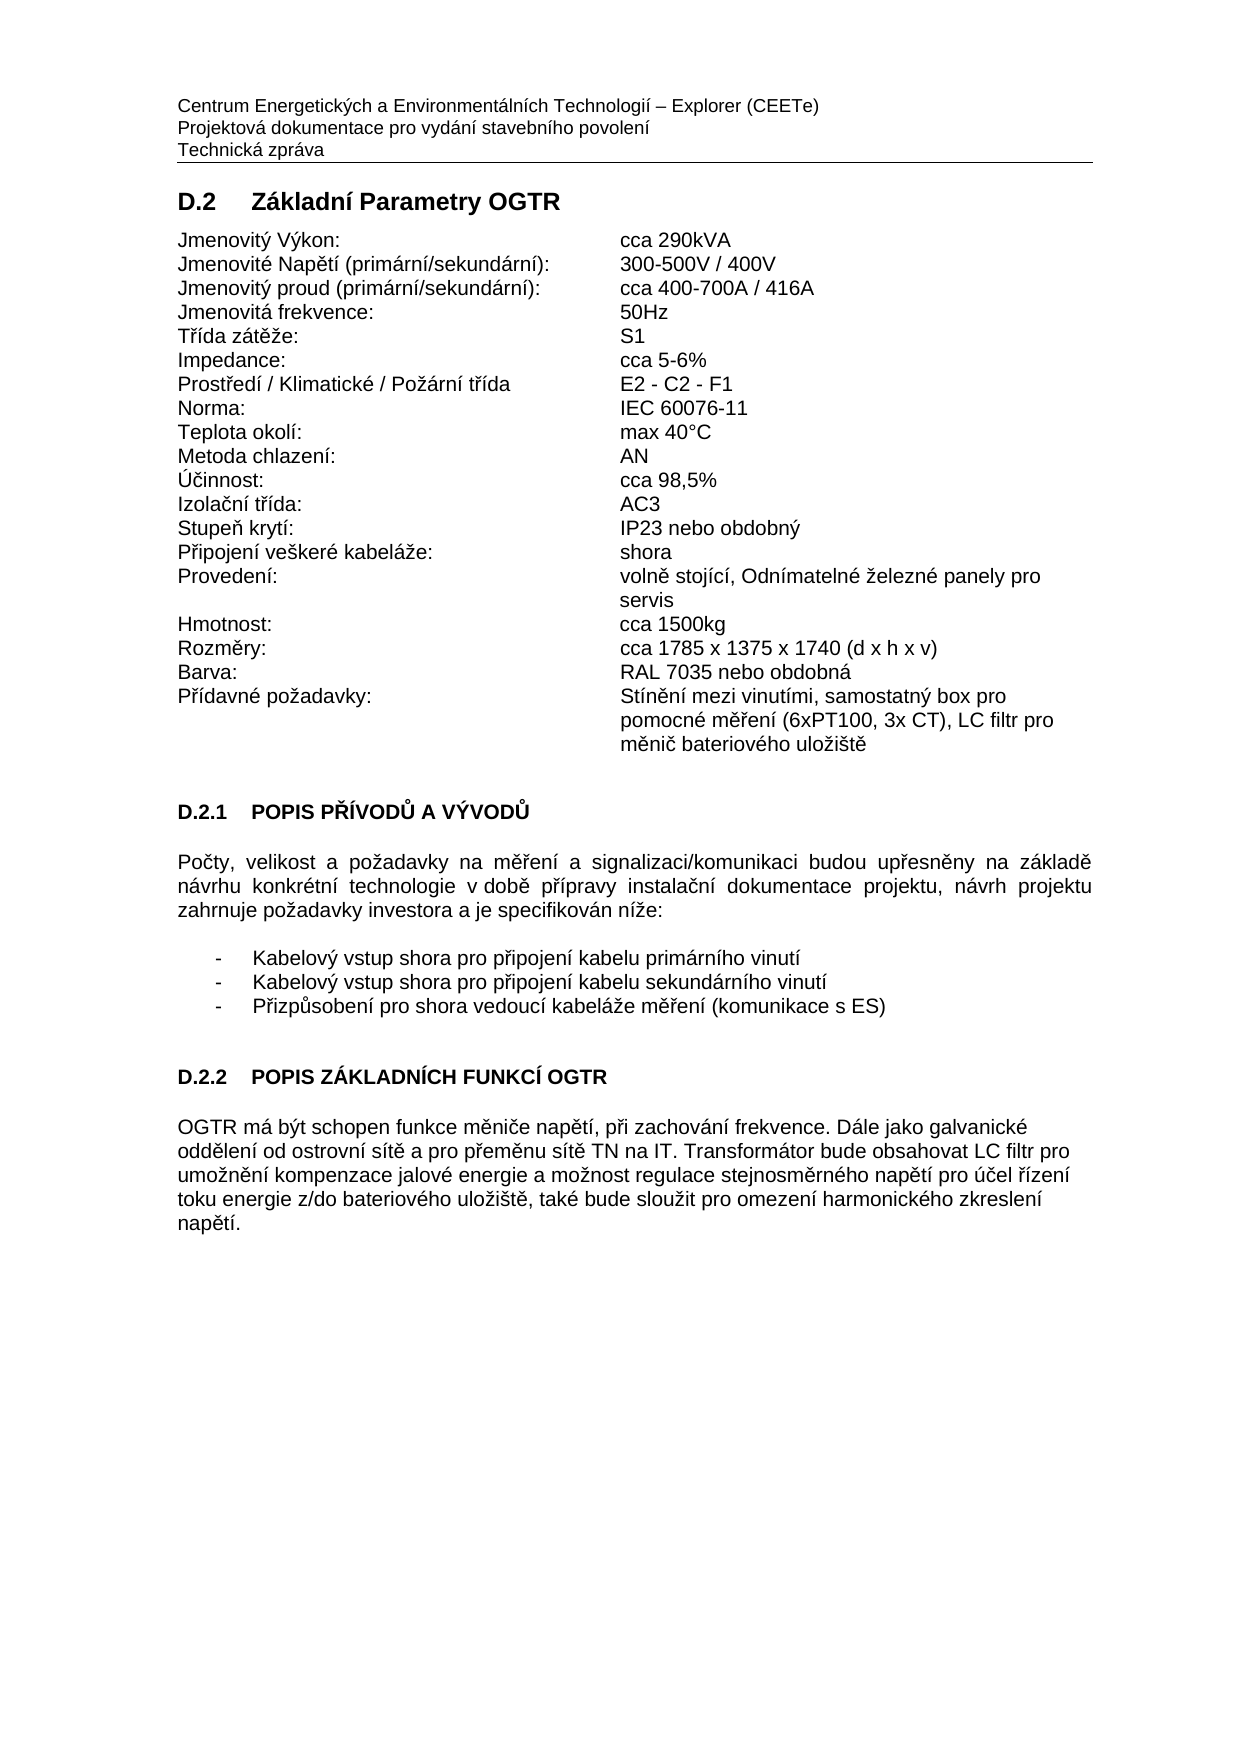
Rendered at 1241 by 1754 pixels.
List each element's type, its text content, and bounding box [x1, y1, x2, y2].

text Rozměry: cca 1785 x 1375 x 1740 (d x h x v) [177, 636, 1093, 659]
text Účinnost: cca 98,5% [177, 468, 1093, 492]
list Přizpůsobení pro shora vedoucí kabeláže měření (komunikace s ES) [215, 994, 1093, 1018]
subtitle POPIS PŘÍVODŮ A VÝVODŮ [177, 800, 1093, 824]
text Jmenovitý Výkon: cca 290kVA [177, 228, 1093, 252]
text Metoda chlazení: AN [177, 444, 1093, 468]
subtitle POPIS ZÁKLADNÍCH FUNKCÍ OGTR [177, 1064, 1093, 1088]
text Třída zátěže: S1 [177, 324, 1093, 348]
text Provedení: volně stojící, Odnímatelné železné panely pro servis [177, 564, 1093, 612]
list Kabelový vstup shora pro připojení kabelu primárního vinutí [215, 946, 1093, 970]
text Norma: IEC 60076-11 [177, 396, 1093, 420]
text Prostředí / Klimatické / Požární třída E2 - C2 - F1 [177, 372, 1093, 396]
text Barva: RAL 7035 nebo obdobná [177, 659, 1093, 683]
text Jmenovité Napětí (primární/sekundární): 300-500V / 400V [177, 252, 1093, 276]
text Stupeň krytí: IP23 nebo obdobný [177, 516, 1093, 540]
subtitle Základní Parametry OGTR [177, 187, 1093, 216]
text OGTR má být schopen funkce měniče napětí, při zachování frekvence. Dále jako galvanické oddělení od ostrovní sítě a pro přeměnu sítě TN na IT. Transformátor bude obsahovat LC filtr pro umožnění kompenzace jalové energie a možnost regulace stejnosměrného napětí pro účel řízení toku energie z/do bateriového uložiště, také bude sloužit pro omezení harmonického zkreslení napětí. [177, 1114, 1093, 1234]
text Jmenovitý proud (primární/sekundární): cca 400-700A / 416A [177, 276, 1093, 300]
text Připojení veškeré kabeláže: shora [177, 540, 1093, 564]
text Počty, velikost a požadavky na měření a signalizaci/komunikaci budou upřesněny na základě návrhu konkrétní technologie v době přípravy instalační dokumentace projektu, návrh projektu zahrnuje požadavky investora a je specifikován níže: [177, 850, 1093, 922]
text Přídavné požadavky: Stínění mezi vinutími, samostatný box pro pomocné měření (6xPT100, 3x CT), LC filtr pro měnič bateriového uložiště [177, 683, 1093, 755]
text Hmotnost: cca 1500kg [177, 612, 1093, 636]
text Impedance: cca 5-6% [177, 348, 1093, 372]
text Izolační třída: AC3 [177, 492, 1093, 516]
text Teplota okolí: max 40°C [177, 420, 1093, 444]
list Kabelový vstup shora pro připojení kabelu sekundárního vinutí [215, 970, 1093, 994]
text Jmenovitá frekvence: 50Hz [177, 300, 1093, 324]
